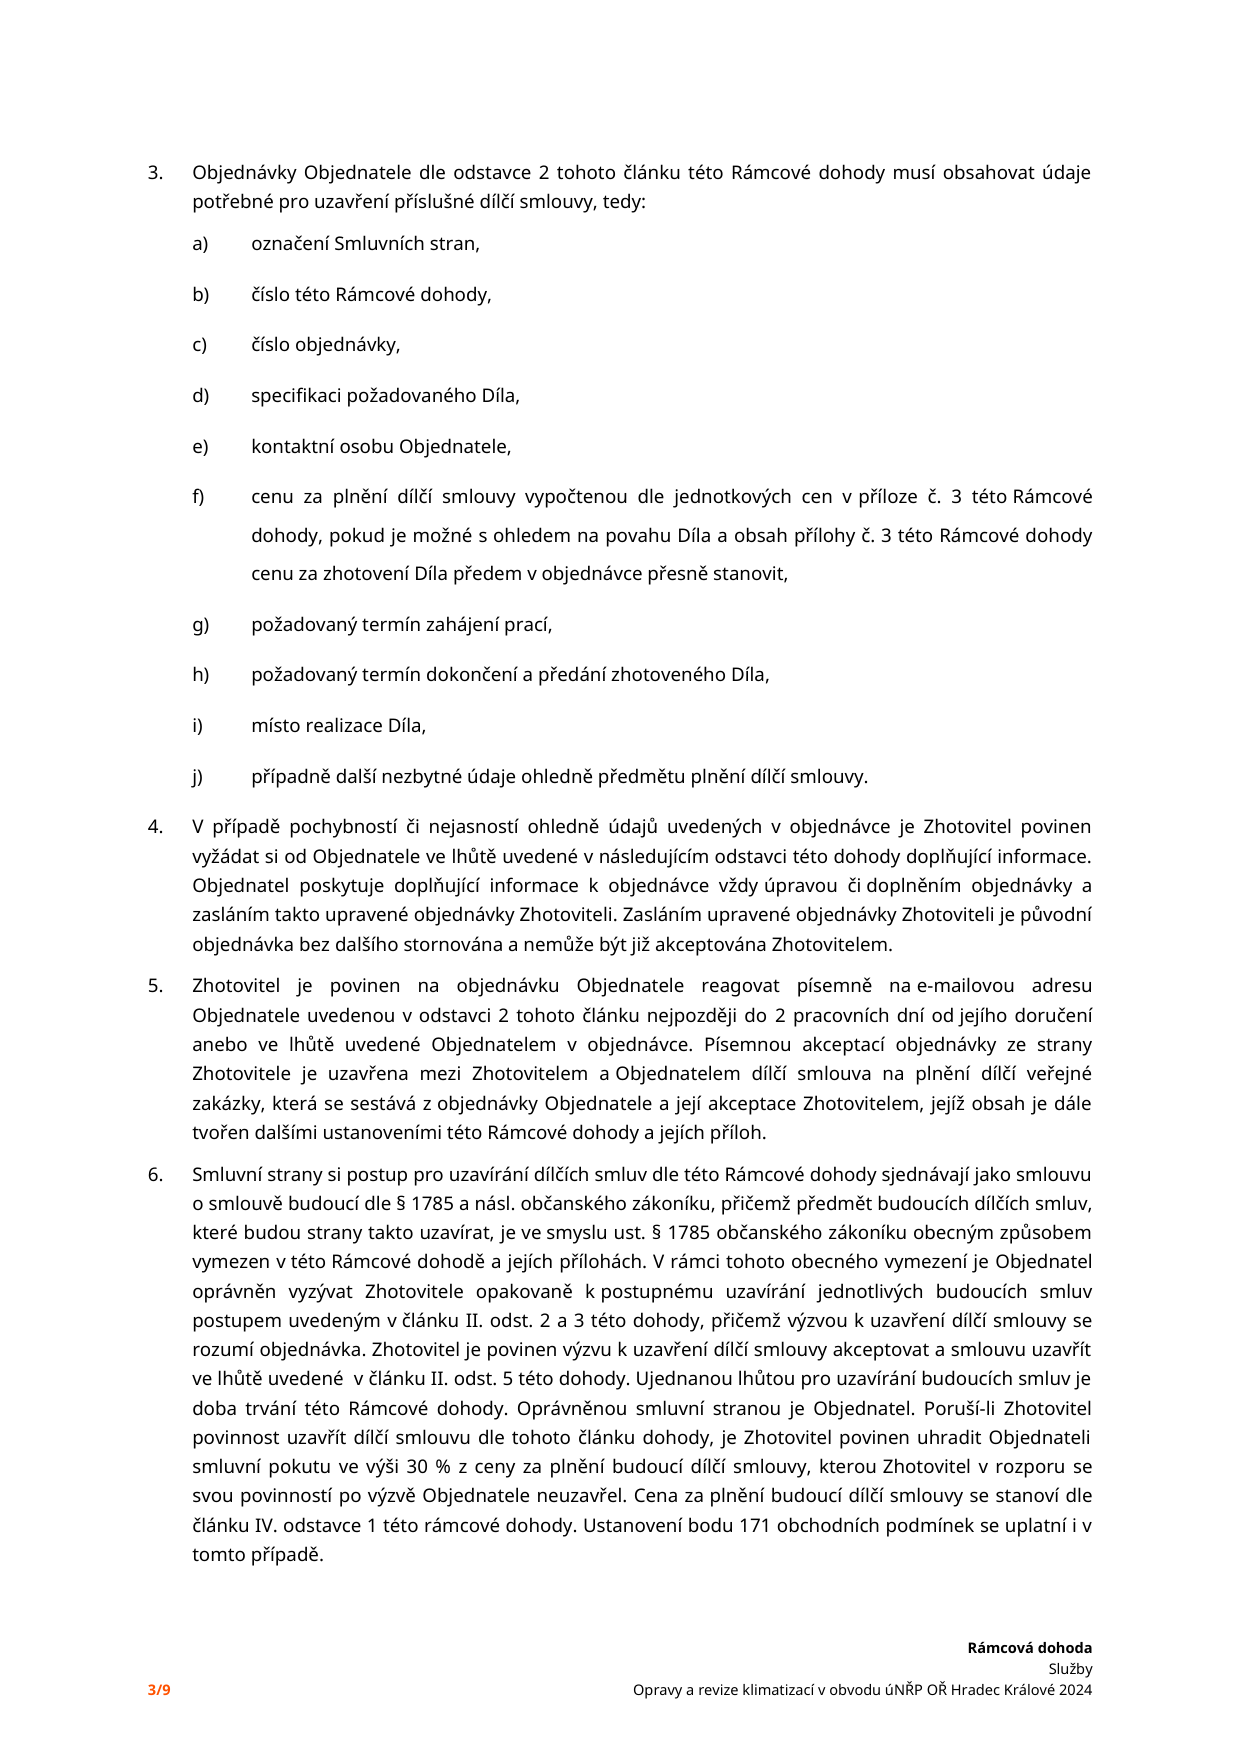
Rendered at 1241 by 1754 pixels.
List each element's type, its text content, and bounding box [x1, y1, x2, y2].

list cenu za plnění dílčí smlouvy vypočtenou dle jednotkových cen v příloze č. 3 této Rámcové dohody, pokud je možné s ohledem na povahu Díla a obsah přílohy č. 3 této Rámcové dohody cenu za zhotovení Díla předem v objednávce přesně stanovit, [192, 484, 1093, 586]
list číslo této Rámcové dohody, [192, 281, 1093, 306]
text Smluvní strany si postup pro uzavírání dílčích smluv dle této Rámcové dohody sjednávají jako smlouvu o smlouvě budoucí dle § 1785 a násl. občanského zákoníku, přičemž předmět budoucích dílčích smluv, které budou strany takto uzavírat, je ve smyslu ust. § 1785 občanského zákoníku obecným způsobem vymezen v této Rámcové dohodě a jejích přílohách. V rámci tohoto obecného vymezení je Objednatel oprávněn vyzývat Zhotovitele opakovaně k postupnému uzavírání jednotlivých budoucích smluv postupem uvedeným v článku II. odst. 2 a 3 této dohody, přičemž výzvou k uzavření dílčí smlouvy se rozumí objednávka. Zhotovitel je povinen výzvu k uzavření dílčí smlouvy akceptovat a smlouvu uzavřít ve lhůtě uvedené v článku II. odst. 5 této dohody. Ujednanou lhůtou pro uzavírání budoucích smluv je doba trvání této Rámcové dohody. Oprávněnou smluvní stranou je Objednatel. Poruší-li Zhotovitel povinnost uzavřít dílčí smlouvu dle tohoto článku dohody, je Zhotovitel povinen uhradit Objednateli smluvní pokutu ve výši 30 % z ceny za plnění budoucí dílčí smlouvy, kterou Zhotovitel v rozporu se svou povinností po výzvě Objednatele neuzavřel. Cena za plnění budoucí dílčí smlouvy se stanoví dle článku IV. odstavce 1 této rámcové dohody. Ustanovení bodu 171 obchodních podmínek se uplatní i v tomto případě. [148, 1161, 1093, 1567]
list označení Smluvních stran, [192, 230, 1093, 256]
list požadovaný termín zahájení prací, [192, 611, 1093, 636]
text Zhotovitel je povinen na objednávku Objednatele reagovat písemně na e-mailovou adresu Objednatele uvedenou v odstavci 2 tohoto článku nejpozději do 2 pracovních dní od jejího doručení anebo ve lhůtě uvedené Objednatelem v objednávce. Písemnou akceptací objednávky ze strany Zhotovitele je uzavřena mezi Zhotovitelem a Objednatelem dílčí smlouva na plnění dílčí veřejné zakázky, která se sestává z objednávky Objednatele a její akceptace Zhotovitelem, jejíž obsah je dále tvořen dalšími ustanoveními této Rámcové dohody a jejích příloh. [148, 973, 1093, 1144]
list číslo objednávky, [192, 332, 1093, 357]
list specifikaci požadovaného Díla, [192, 382, 1093, 408]
list místo realizace Díla, [192, 712, 1093, 738]
text Objednávky Objednatele dle odstavce 2 tohoto článku této Rámcové dohody musí obsahovat údaje potřebné pro uzavření příslušné dílčí smlouvy, tedy: [148, 159, 1093, 214]
list kontaktní osobu Objednatele, [192, 433, 1093, 458]
list požadovaný termín dokončení a předání zhotoveného Díla, [192, 662, 1093, 687]
text V případě pochybností či nejasností ohledně údajů uvedených v objednávce je Zhotovitel povinen vyžádat si od Objednatele ve lhůtě uvedené v následujícím odstavci této dohody doplňující informace. Objednatel poskytuje doplňující informace k objednávce vždy úpravou či doplněním objednávky a zasláním takto upravené objednávky Zhotoviteli. Zasláním upravené objednávky Zhotoviteli je původní objednávka bez dalšího stornována a nemůže být již akceptována Zhotovitelem. [148, 814, 1093, 956]
list případně další nezbytné údaje ohledně předmětu plnění dílčí smlouvy. [192, 763, 1093, 789]
